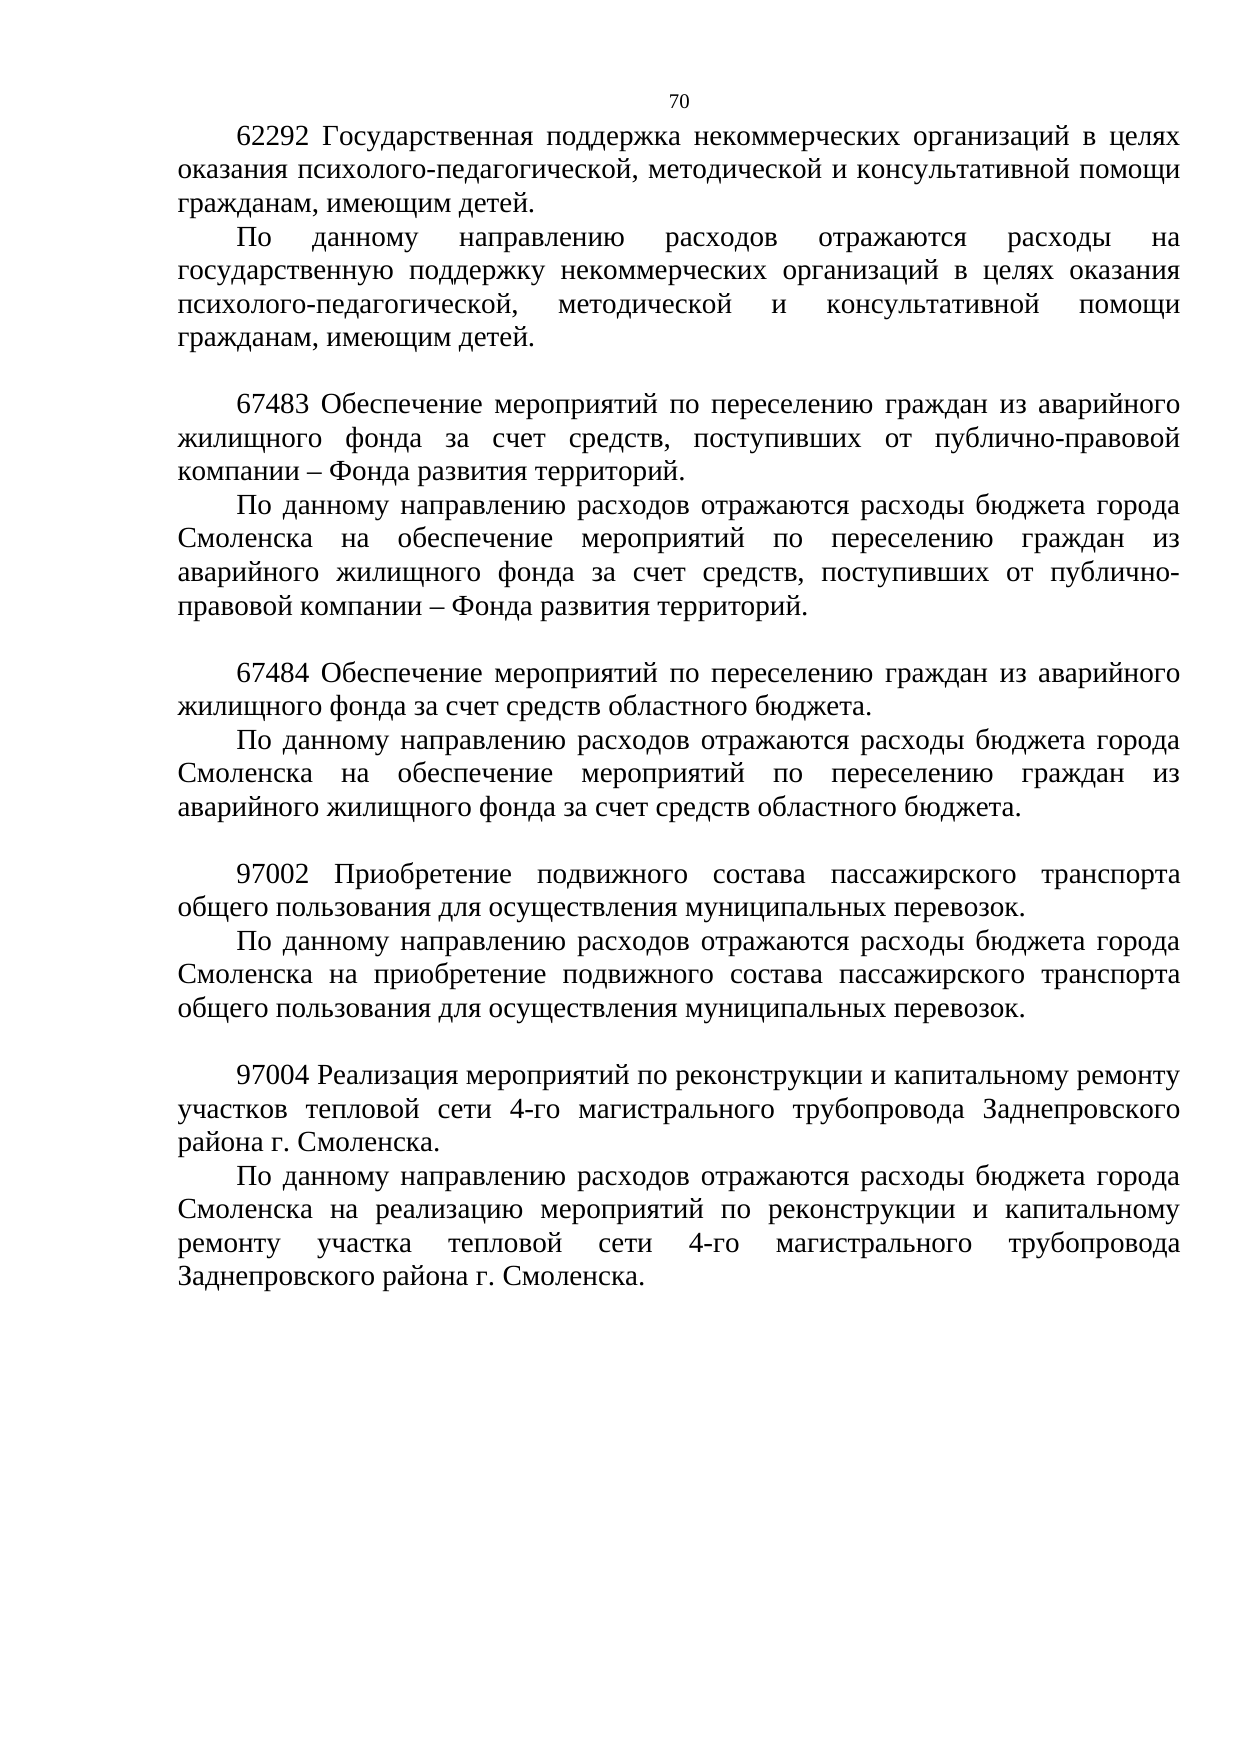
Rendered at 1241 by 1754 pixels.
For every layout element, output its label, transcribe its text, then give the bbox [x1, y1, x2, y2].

text По данному направлению расходов отражаются расходы бюджета города Смоленска на обеспечение мероприятий по переселению граждан из аварийного жилищного фонда за счет средств, поступивших от публично-правовой компании – Фонда развития территорий. [177, 487, 1181, 621]
text По данному направлению расходов отражаются расходы бюджета города Смоленска на обеспечение мероприятий по переселению граждан из аварийного жилищного фонда за счет средств областного бюджета. [177, 722, 1181, 822]
text По данному направлению расходов отражаются расходы на государственную поддержку некоммерческих организаций в целях оказания психолого-педагогической, методической и консультативной помощи гражданам, имеющим детей. [177, 219, 1181, 353]
text 67484 Обеспечение мероприятий по переселению граждан из аварийного жилищного фонда за счет средств областного бюджета. [177, 655, 1181, 722]
text 62292 Государственная поддержка некоммерческих организаций в целях оказания психолого-педагогической, методической и консультативной помощи гражданам, имеющим детей. [177, 118, 1181, 219]
text 97002 Приобретение подвижного состава пассажирского транспорта общего пользования для осуществления муниципальных перевозок. [177, 856, 1181, 923]
text По данному направлению расходов отражаются расходы бюджета города Смоленска на приобретение подвижного состава пассажирского транспорта общего пользования для осуществления муниципальных перевозок. [177, 923, 1181, 1024]
text По данному направлению расходов отражаются расходы бюджета города Смоленска на реализацию мероприятий по реконструкции и капитальному ремонту участка тепловой сети 4-го магистрального трубопровода Заднепровского района г. Смоленска. [177, 1158, 1181, 1292]
text 67483 Обеспечение мероприятий по переселению граждан из аварийного жилищного фонда за счет средств, поступивших от публично-правовой компании – Фонда развития территорий. [177, 386, 1181, 487]
text 97004 Реализация мероприятий по реконструкции и капитальному ремонту участков тепловой сети 4-го магистрального трубопровода Заднепровского района г. Смоленска. [177, 1057, 1181, 1158]
